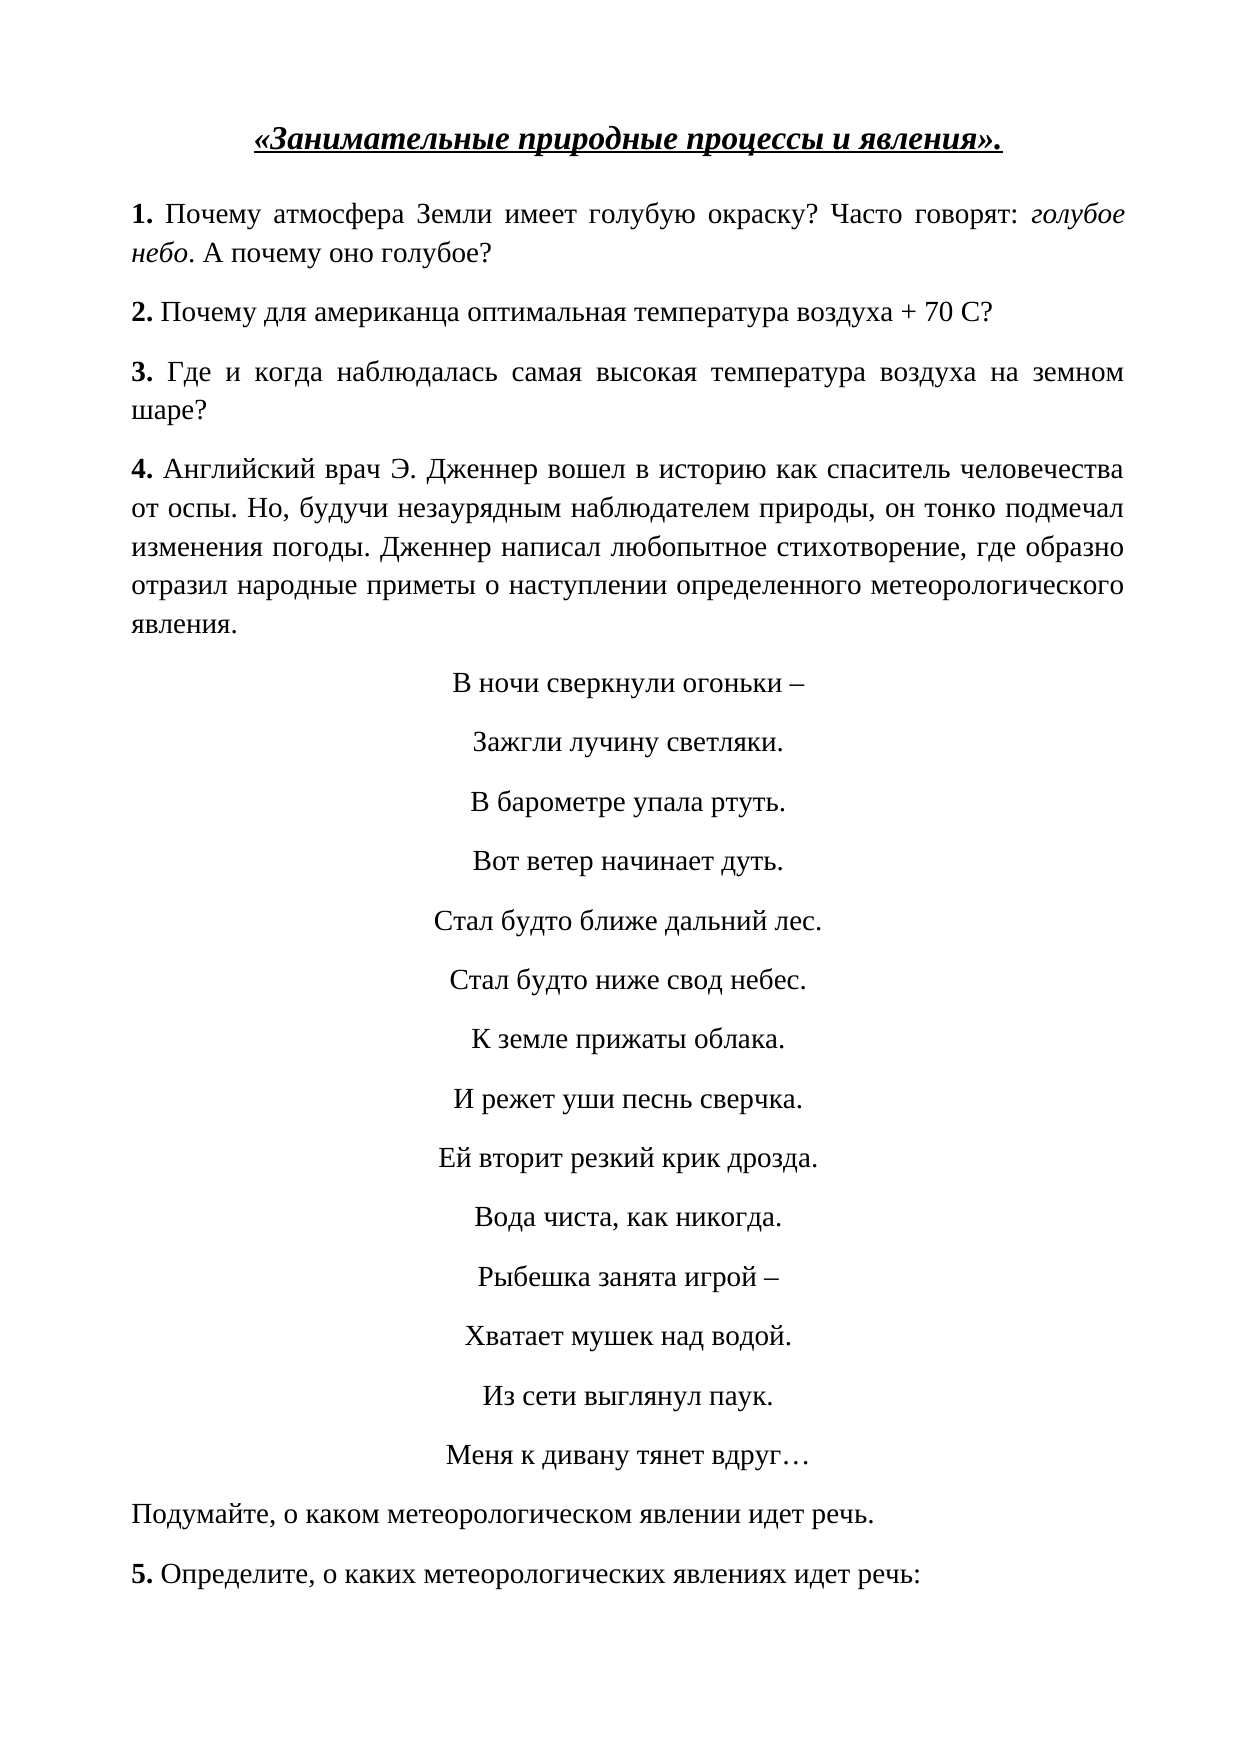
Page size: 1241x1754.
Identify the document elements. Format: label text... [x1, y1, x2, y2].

text Меня к дивану тянет вдруг… [131, 1437, 1125, 1471]
text Подумайте, о каком метеорологическом явлении идет речь. [131, 1496, 1125, 1530]
text В барометре упала ртуть. [131, 784, 1125, 817]
text «Занимательные природные процессы и явления». [131, 118, 1125, 156]
text Вот ветер начинает дуть. [131, 843, 1125, 877]
text 5. Определите, о каких метеорологических явлениях идет речь: [131, 1556, 1125, 1589]
text Стал будто ближе дальний лес. [131, 903, 1125, 936]
text Стал будто ниже свод небес. [131, 962, 1125, 996]
text 4. Английский врач Э. Дженнер вошел в историю как спаситель человечества от оспы. Но, будучи незаурядным наблюдателем природы, он тонко подмечал изменения погоды. Дженнер написал любопытное стихотворение, где образно отразил народные приметы о наступлении определенного метеорологического явления. [131, 452, 1125, 639]
text В ночи сверкнули огоньки – [131, 665, 1125, 699]
text И режет уши песнь сверчка. [131, 1081, 1125, 1114]
text Рыбешка занята игрой – [131, 1259, 1125, 1292]
text К земле прижаты облака. [131, 1021, 1125, 1055]
text Зажгли лучину светляки. [131, 724, 1125, 758]
text 1. Почему атмосфера Земли имеет голубую окраску? Часто говорят: голубое небо. А почему оно голубое? [131, 196, 1125, 268]
text Хватает мушек над водой. [131, 1318, 1125, 1352]
text 2. Почему для американца оптимальная температура воздуха + 70 С? [131, 294, 1125, 328]
text Ей вторит резкий крик дрозда. [131, 1140, 1125, 1174]
text Из сети выглянул паук. [131, 1378, 1125, 1411]
text 3. Где и когда наблюдалась самая высокая температура воздуха на земном шаре? [131, 354, 1125, 426]
text Вода чиста, как никогда. [131, 1199, 1125, 1233]
